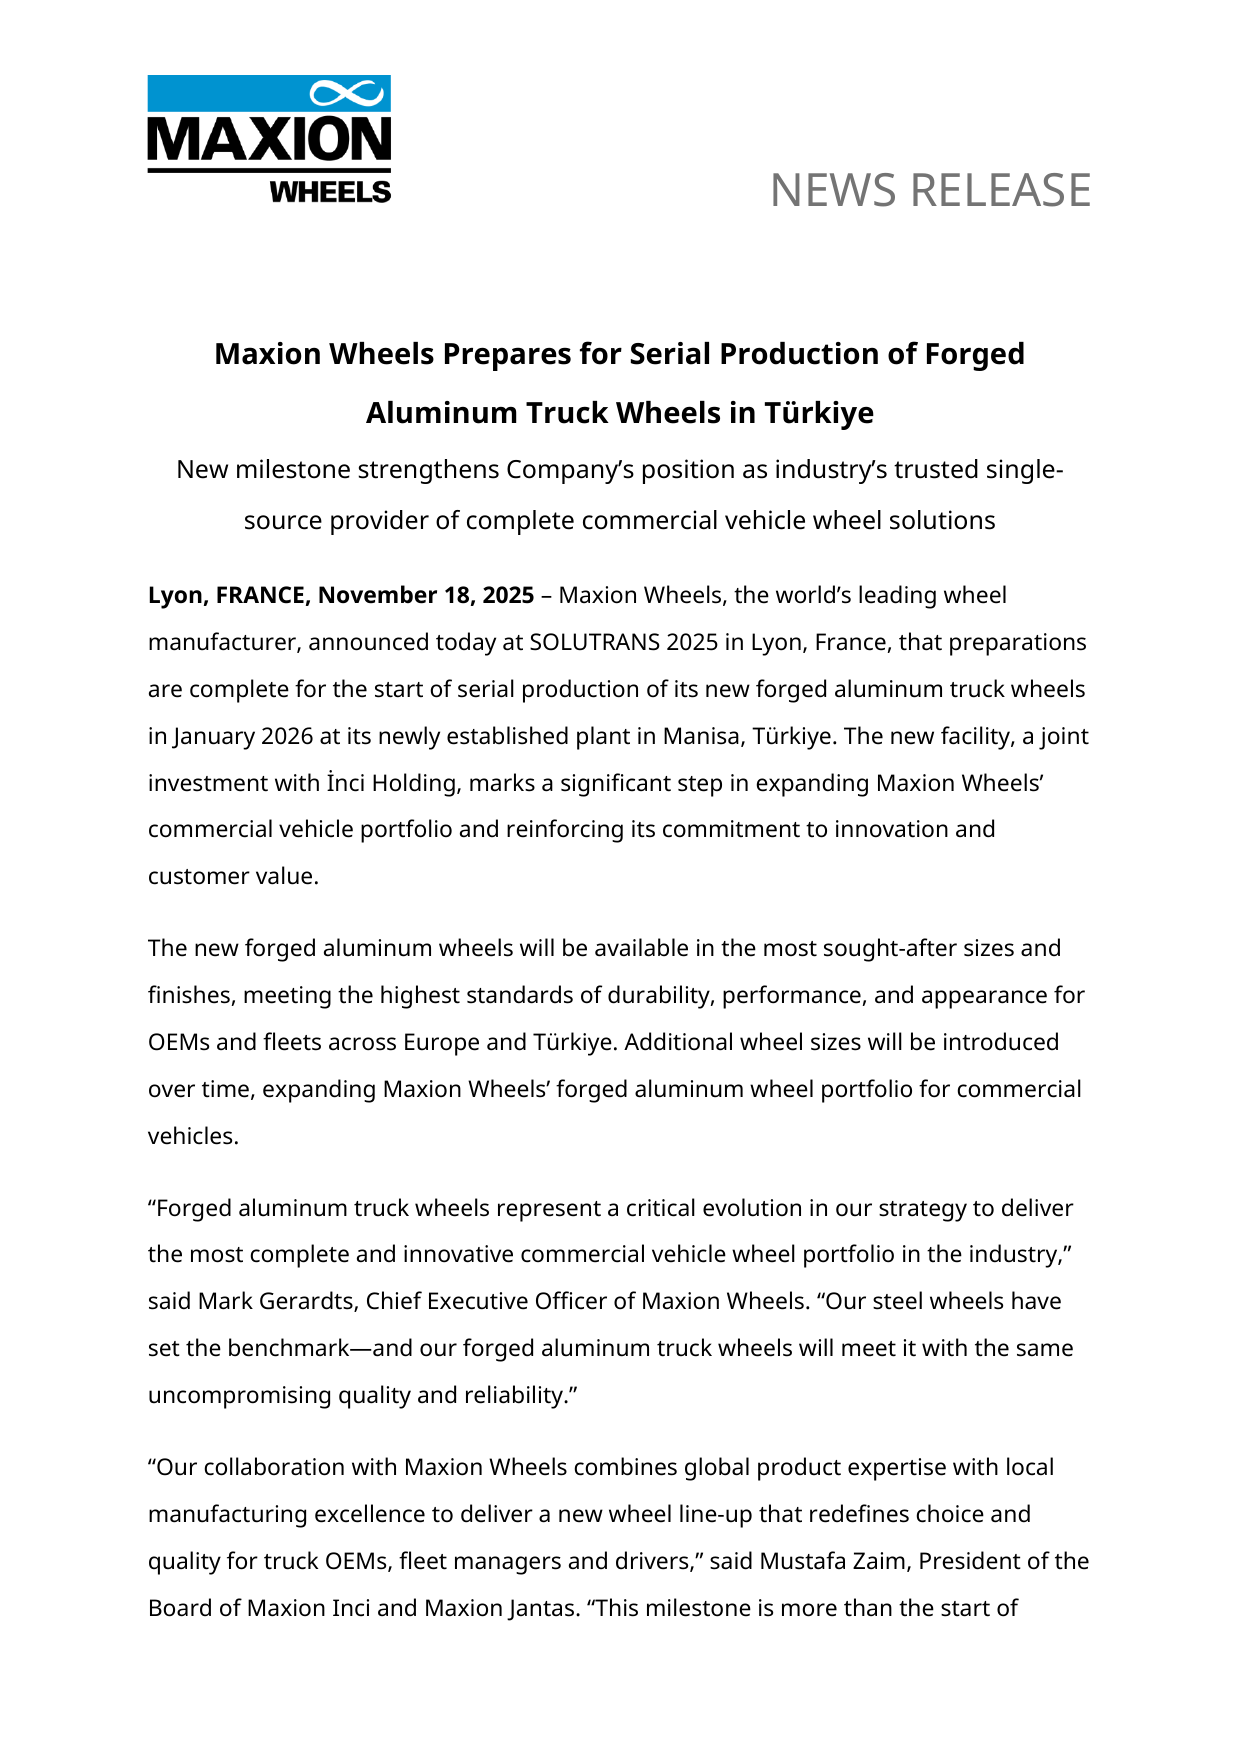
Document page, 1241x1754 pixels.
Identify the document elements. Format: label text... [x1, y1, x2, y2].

text The new forged aluminum wheels will be available in the most sought-after sizes and finishes, meeting the highest standards of durability, performance, and appearance for OEMs and fleets across Europe and Türkiye. Additional wheel sizes will be introduced over time, expanding Maxion Wheels’ forged aluminum wheel portfolio for commercial vehicles. [148, 932, 1093, 1151]
picture [310, 81, 383, 106]
text “Forged aluminum truck wheels represent a critical evolution in our strategy to deliver the most complete and innovative commercial vehicle wheel portfolio in the industry,” said Mark Gerardts, Chief Executive Officer of Maxion Wheels. “Our steel wheels have set the benchmark—and our forged aluminum truck wheels will meet it with the same uncompromising quality and reliability.” [148, 1191, 1093, 1410]
text Maxion Wheels Prepares for Serial Production of Forged Aluminum Truck Wheels in Türkiye [148, 333, 1093, 432]
text New milestone strengthens Company’s position as industry’s trusted single-source provider of complete commercial vehicle wheel solutions [148, 452, 1093, 537]
picture [147, 75, 392, 207]
text Lyon, FRANCE, November 18, 2025 – Maxion Wheels, the world’s leading wheel manufacturer, announced today at SOLUTRANS 2025 in Lyon, France, that preparations are complete for the start of serial production of its new forged aluminum truck wheels in January 2026 at its newly established plant in Manisa, Türkiye. The new facility, a joint investment with İnci Holding, marks a significant step in expanding Maxion Wheels’ commercial vehicle portfolio and reinforcing its commitment to innovation and customer value. [148, 579, 1093, 891]
